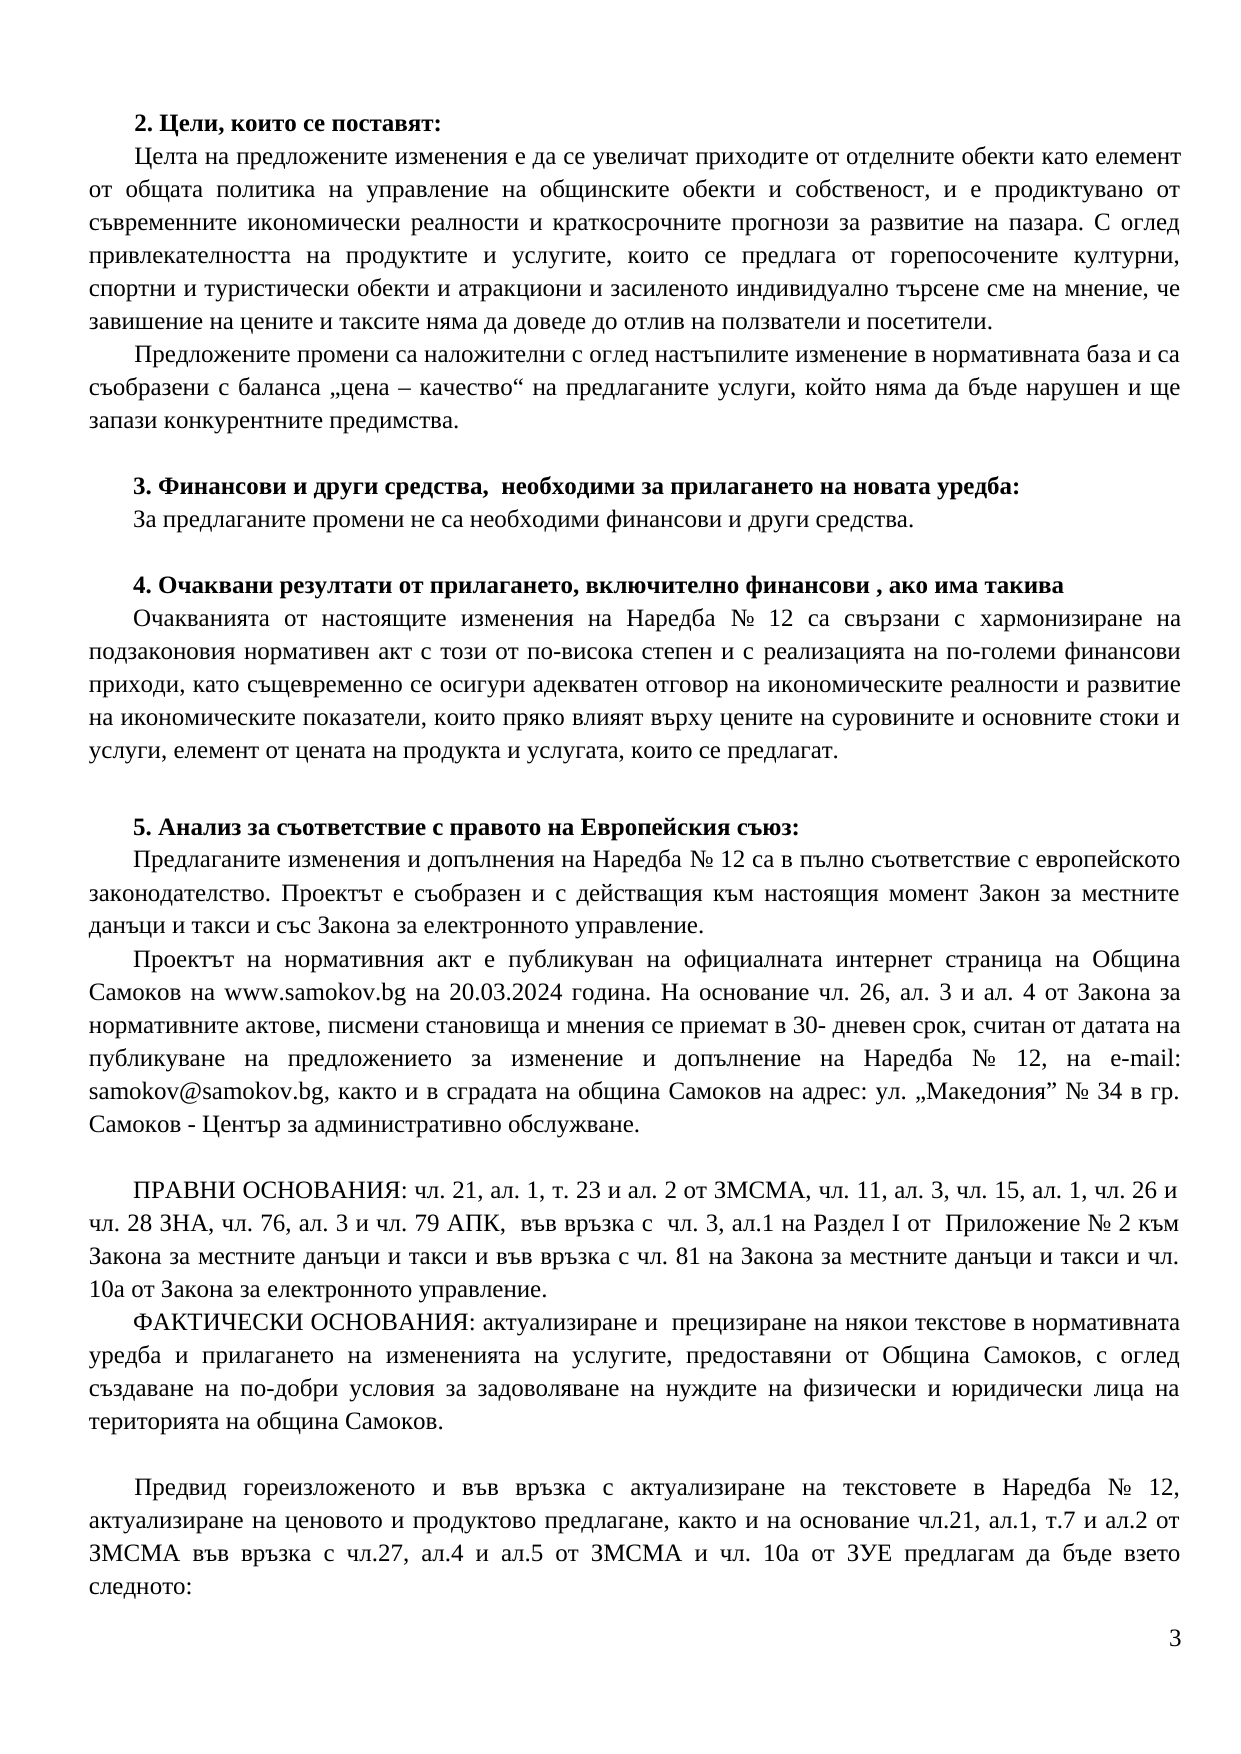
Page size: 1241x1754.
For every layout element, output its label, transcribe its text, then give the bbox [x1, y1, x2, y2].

text 3. Финансови и други средства, необходими за прилагането на новата уредба: [89, 471, 1181, 500]
text 5. Анализ за съответствие с правото на Европейския съюз: [89, 812, 1181, 840]
text ФАКТИЧЕСКИ ОСНОВАНИЯ: актуализиране и прецизиране на някои текстове в нормативната уредба и прилагането на измененията на услугите, предоставяни от Община Самоков, с оглед създаване на по-добри условия за задоволяване на нуждите на физически и юридически лица на територията на община Самоков. [89, 1307, 1181, 1435]
text 2. Цели, които се поставят: [89, 108, 1181, 137]
text За предлаганите промени не са необходими финансови и други средства. [89, 504, 1181, 533]
text Предложените промени са наложителни с оглед настъпилите изменение в нормативната база и са съобразени с баланса „цена – качество“ на предлаганите услуги, който няма да бъде нарушен и ще запази конкурентните предимства. [89, 339, 1181, 434]
text Предлаганите изменения и допълнения на Наредба № 12 са в пълно съответствие с европейското законодателство. Проектът е съобразен и с действащия към настоящия момент Закон за местните данъци и такси и със Закона за електронното управление. [89, 844, 1181, 939]
text Очакванията от настоящите изменения на Наредба № 12 са свързани с хармонизиране на подзаконовия нормативен акт с този от по-висока степен и с реализацията на по-големи финансови приходи, като същевременно се осигури адекватен отговор на икономическите реалности и развитие на икономическите показатели, които пряко влияят върху цените на суровините и основните стоки и услуги, елемент от цената на продукта и услугата, които се предлагат. [89, 603, 1181, 764]
text 4. Очаквани резултати от прилагането, включително финансови , ако има такива [89, 570, 1181, 599]
text ПРАВНИ ОСНОВАНИЯ: чл. 21, ал. 1, т. 23 и ал. 2 от ЗМСМА, чл. 11, ал. 3, чл. 15, ал. 1, чл. 26 и чл. 28 ЗНА, чл. 76, ал. 3 и чл. 79 АПК, във връзка с чл. 3, ал.1 на Раздел I от Приложение № 2 към Закона за местните данъци и такси и във връзка с чл. 81 на Закона за местните данъци и такси и чл. 10а от Закона за електронното управление. [89, 1175, 1181, 1303]
text Предвид гореизложеното и във връзка с актуализиране на текстовете в Наредба № 12, актуализиране на ценовото и продуктово предлагане, както и на основание чл.21, ал.1, т.7 и ал.2 от ЗМСМА във връзка с чл.27, ал.4 и ал.5 от ЗМСМА и чл. 10а от ЗУЕ предлагам да бъде взето следното: [89, 1472, 1181, 1600]
text Целта на предложените изменения е да се увеличат приходите от отделните обекти като елемент от общата политика на управление на общинските обекти и собственост, и е продиктувано от съвременните икономически реалности и краткосрочните прогнози за развитие на пазара. С оглед привлекателността на продуктите и услугите, които се предлага от горепосочените културни, спортни и туристически обекти и атракциони и засиленото индивидуално търсене сме на мнение, че завишение на цените и таксите няма да доведе до отлив на ползватели и посетители. [89, 141, 1181, 335]
text Проектът на нормативния акт е публикуван на официалната интернет страница на Община Самоков на www.samokov.bg на 20.03.2024 година. На основание чл. 26, ал. 3 и ал. 4 от Закона за нормативните актове, писмени становища и мнения се приемат в 30- дневен срок, считан от датата на публикуване на предложението за изменение и допълнение на Наредба № 12, на е-mail: samokov@samokov.bg, както и в сградата на община Самоков на адрес: ул. „Македония” № 34 в гр. Самоков - Център за административно обслужване. [89, 944, 1181, 1137]
